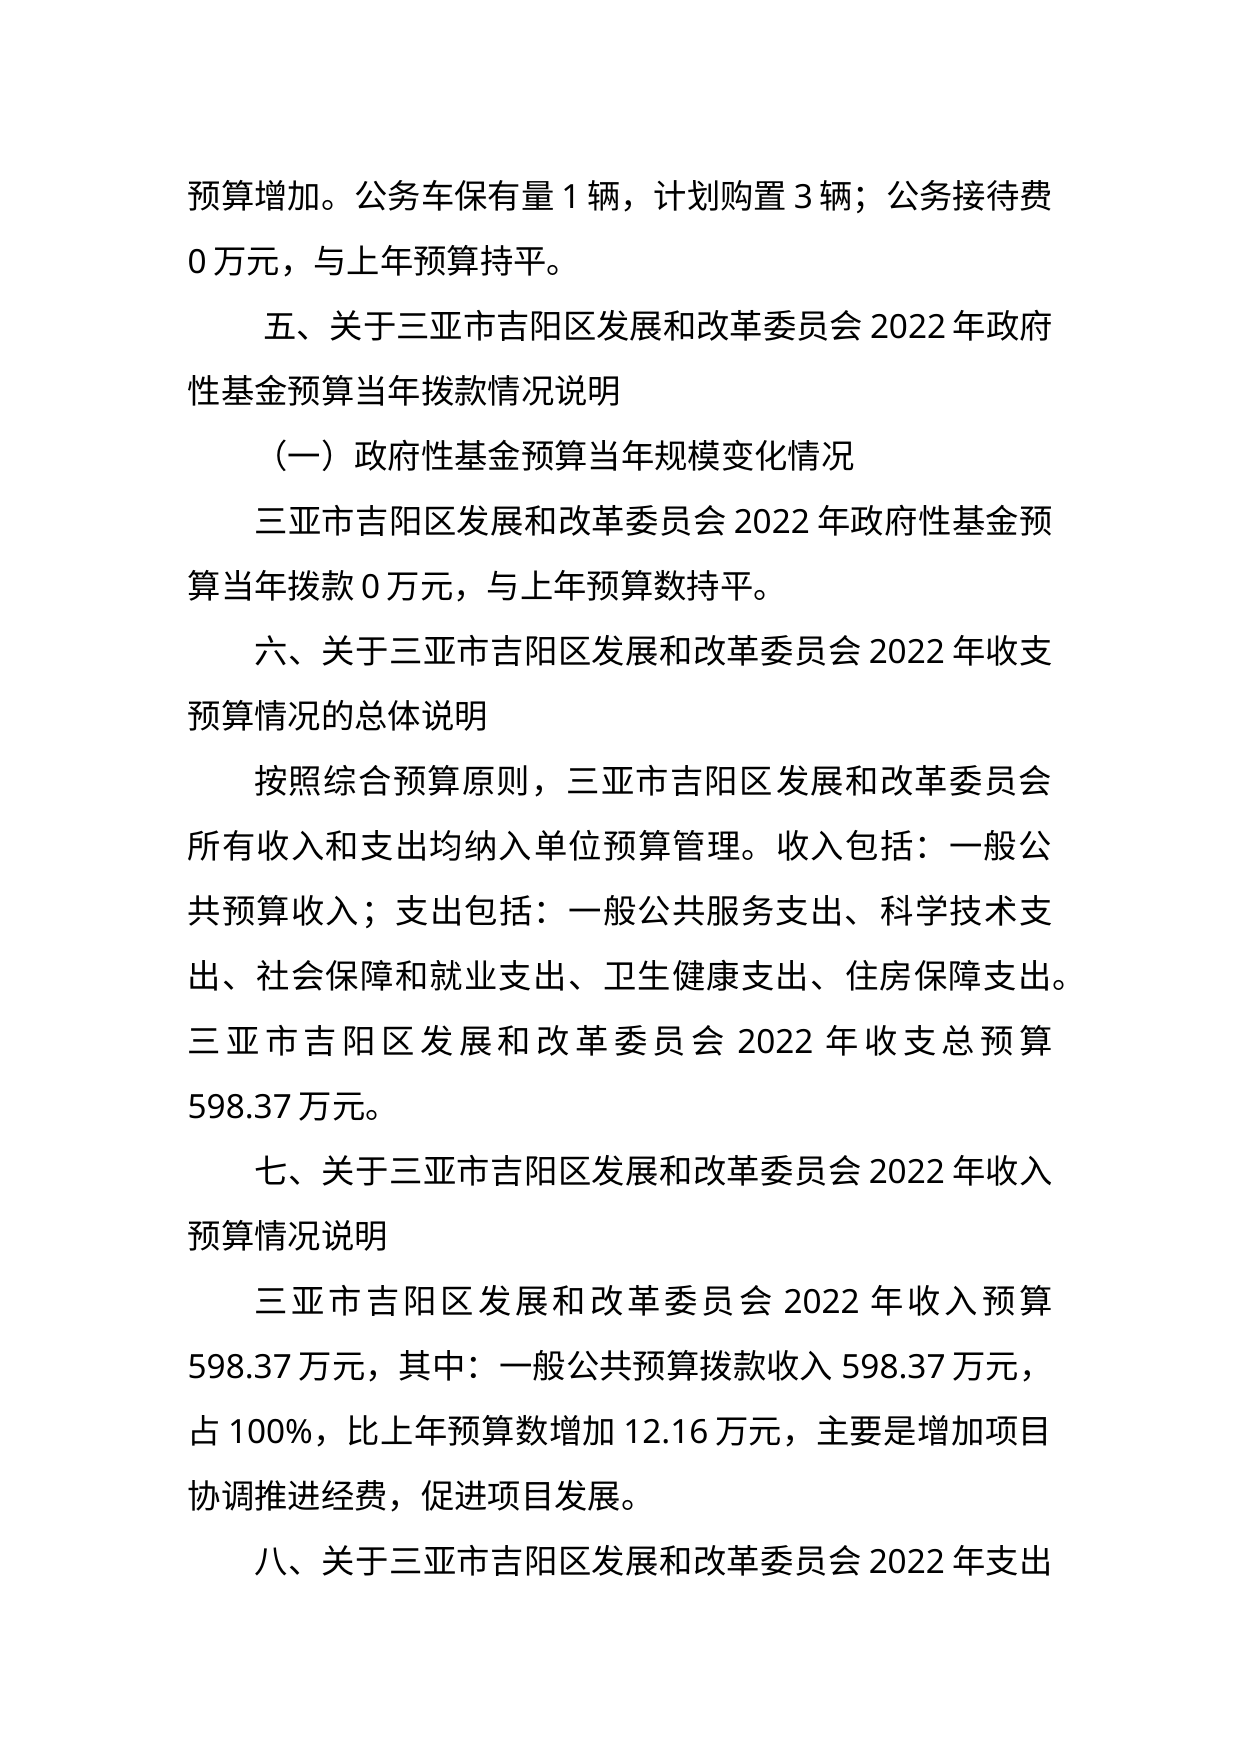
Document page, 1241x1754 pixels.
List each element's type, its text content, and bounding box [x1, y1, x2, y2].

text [187, 162, 1053, 292]
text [187, 1527, 1053, 1592]
text 三亚市吉阳区发展和改革委员会2022年政府性基金预算当年拨款0万元，与上年预算数持平。 [187, 487, 1053, 617]
text 五、关于三亚市吉阳区发展和改革委员会2022年政府性基金预算当年拨款情况说明 [187, 292, 1053, 422]
text （一）政府性基金预算当年规模变化情况 [187, 422, 1053, 487]
text 三亚市吉阳区发展和改革委员会2022年收入预算598.37万元，其中：一般公共预算拨款收入598.37万元，占100%，比上年预算数增加12.16万元，主要是增加项目协调推进经费，促进项目发展。 [187, 1267, 1053, 1527]
text 六、关于三亚市吉阳区发展和改革委员会2022年收支预算情况的总体说明 [187, 617, 1053, 747]
text 七、关于三亚市吉阳区发展和改革委员会2022年收入预算情况说明 [187, 1137, 1053, 1267]
text 按照综合预算原则，三亚市吉阳区发展和改革委员会所有收入和支出均纳入单位预算管理。收入包括：一般公共预算收入；支出包括：一般公共服务支出、科学技术支出、社会保障和就业支出、卫生健康支出、住房保障支出。三亚市吉阳区发展和改革委员会2022年收支总预算598.37万元。 [187, 747, 1053, 1137]
